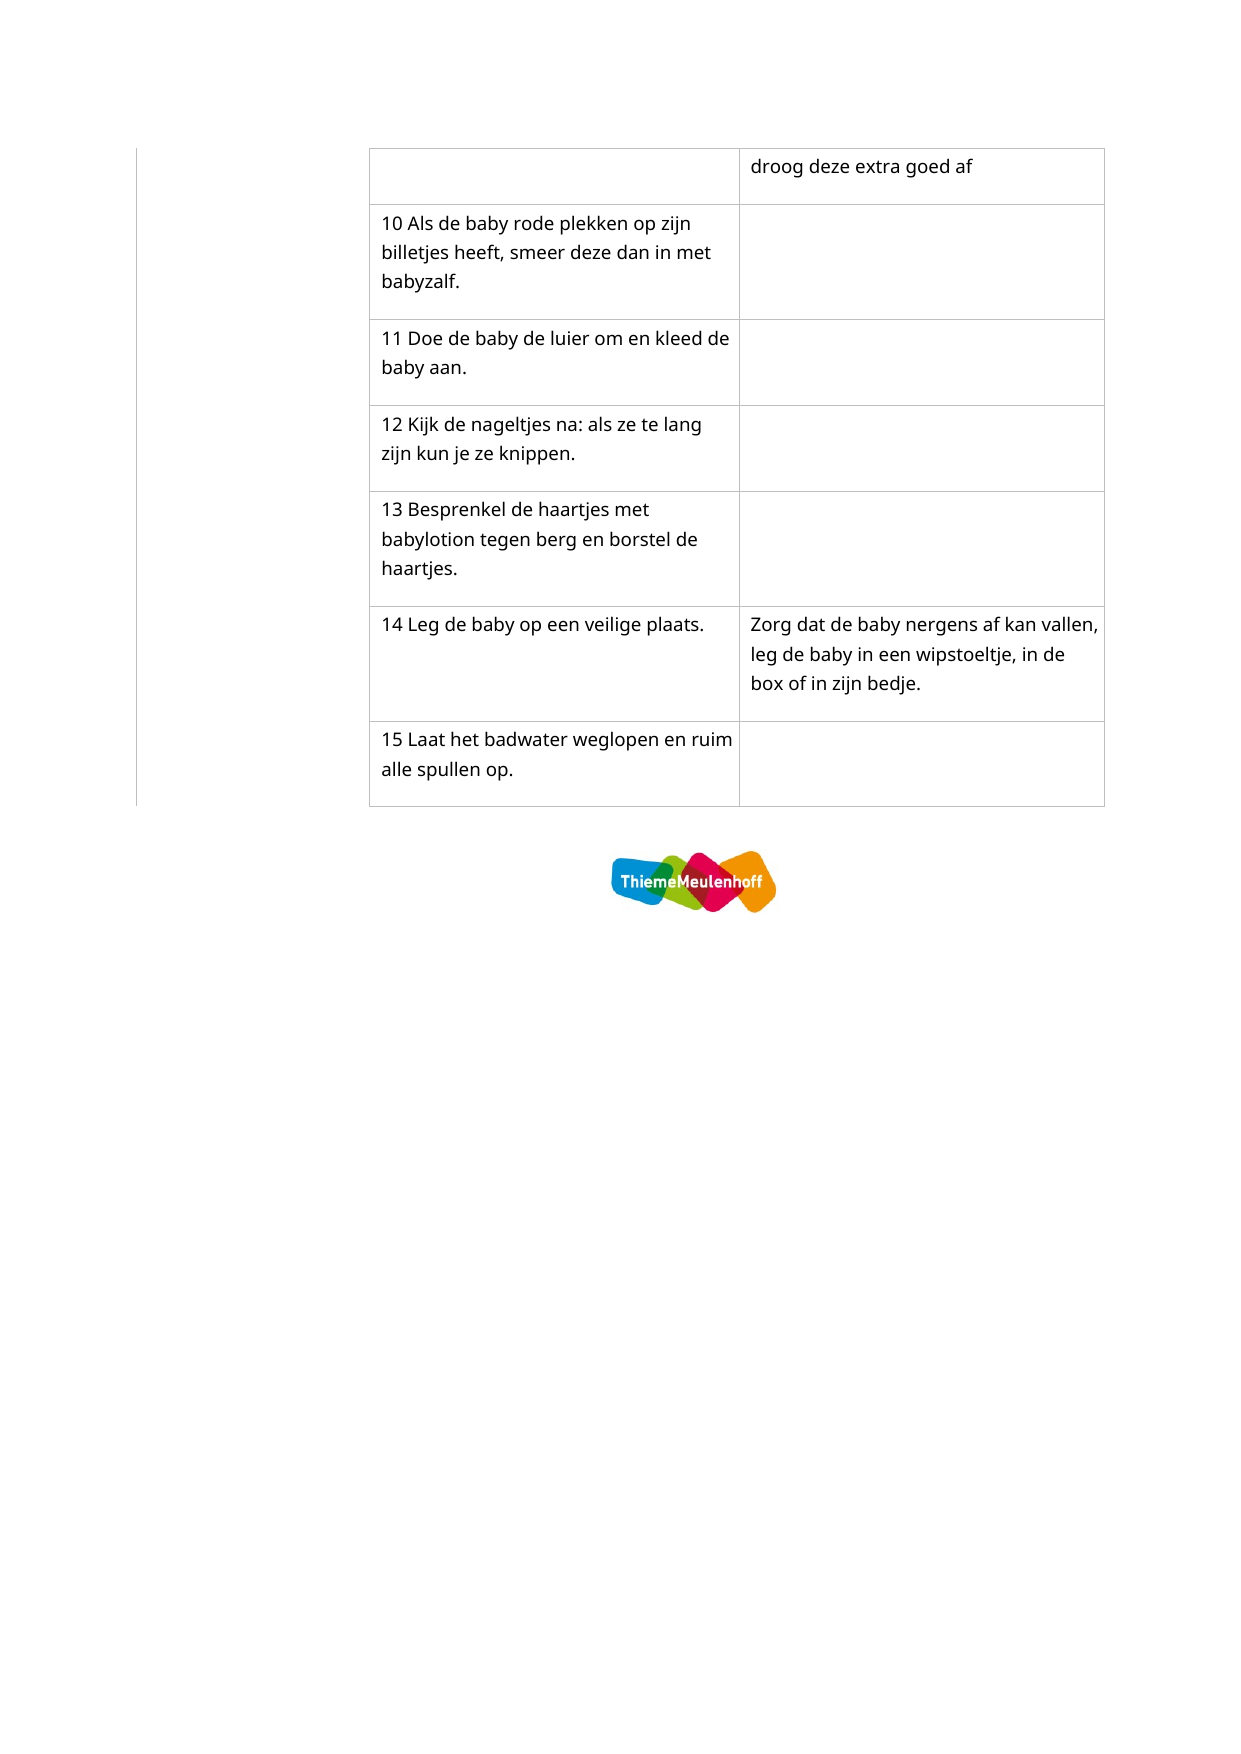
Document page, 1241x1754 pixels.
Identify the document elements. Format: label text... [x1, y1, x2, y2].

picture [609, 849, 779, 914]
table_cell [740, 492, 1104, 606]
table_cell 15 Laat het badwater weglopen en ruim alle spullen op. [370, 722, 739, 806]
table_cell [740, 149, 1104, 204]
table_cell 10 Als de baby rode plekken op zijn billetjes heeft, smeer deze dan in met babyzalf. [370, 205, 739, 319]
table_cell 14 Leg de baby op een veilige plaats. [370, 607, 739, 721]
table_cell Zorg dat de baby nergens af kan vallen, leg de baby in een wipstoeltje, in de box of in zijn bedje. [740, 607, 1104, 721]
table_cell 12 Kijk de nageltjes na: als ze te lang zijn kun je ze knippen. [370, 406, 739, 491]
table_cell [740, 722, 1104, 806]
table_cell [370, 149, 739, 204]
table_cell [740, 406, 1104, 491]
table_cell 13 Besprenkel de haartjes met babylotion tegen berg en borstel de haartjes. [370, 492, 739, 606]
table_cell [740, 205, 1104, 319]
table_cell 11 Doe de baby de luier om en kleed de baby aan. [370, 320, 739, 405]
table_cell [740, 320, 1104, 405]
